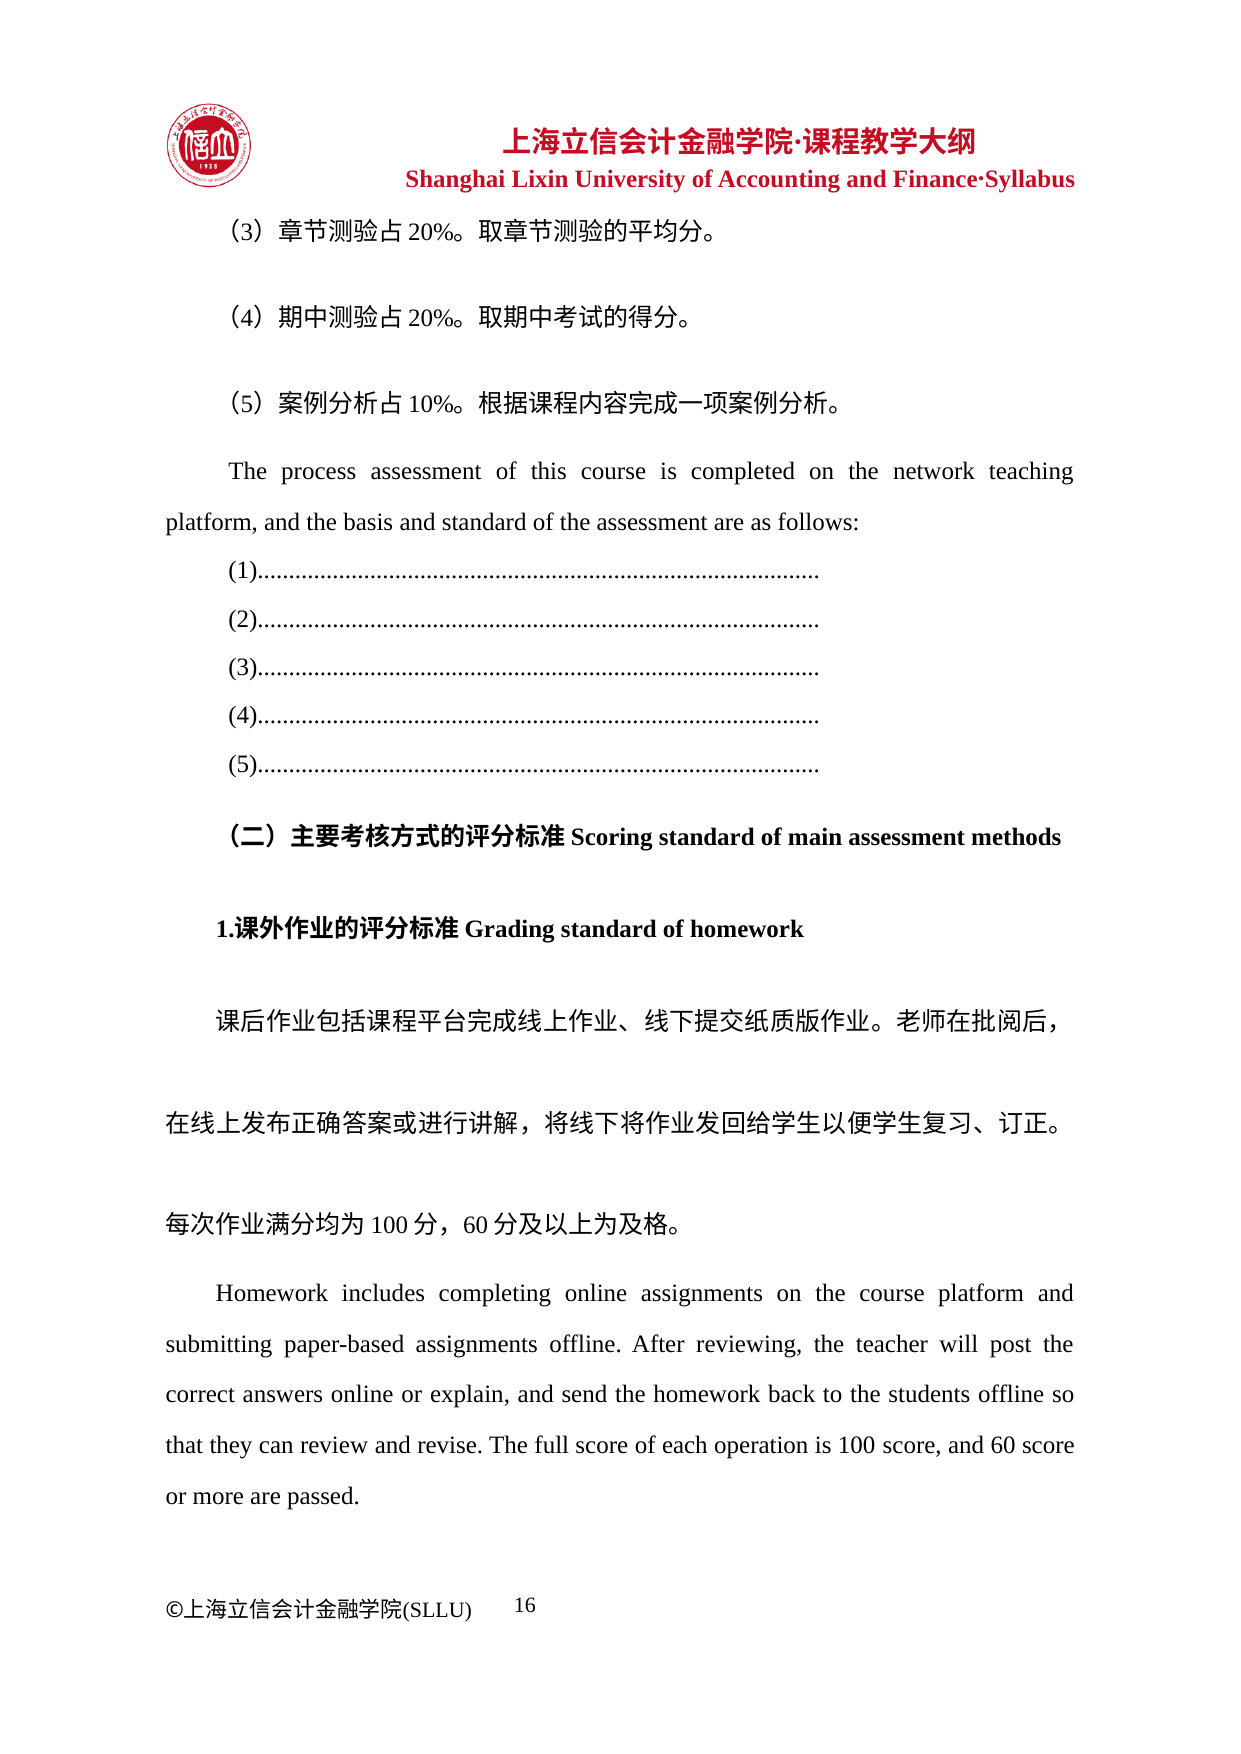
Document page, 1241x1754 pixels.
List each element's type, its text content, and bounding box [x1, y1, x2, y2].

text (1).......................................................................................... [165, 553, 1075, 587]
text (2).......................................................................................... [165, 601, 1075, 635]
text 课后作业包括课程平台完成线上作业、线下提交纸质版作业。老师在批阅后，在线上发布正确答案或进行讲解，将线下将作业发回给学生以便学生复习、订正。每次作业满分均为100分，60分及以上为及格。 [165, 985, 1075, 1257]
text (5).......................................................................................... [165, 746, 1075, 780]
text (4).......................................................................................... [165, 698, 1075, 732]
text Homework includes completing online assignments on the course platform and submitting paper-based assignments offline. After reviewing, the teacher will post the correct answers online or explain, and send the homework back to the students offline so that they can review and revise. The full score of each operation is 100 score, and 60 score or more are passed. [165, 1275, 1075, 1513]
text The process assessment of this course is completed on the network teaching platform, and the basis and standard of the assessment are as follows: [165, 453, 1075, 538]
subtitle 1.课外作业的评分标准Grading standard of homework [165, 893, 1075, 961]
text （5）案例分析占10%。根据课程内容完成一项案例分析。 [165, 367, 1075, 435]
subtitle （二）主要考核方式的评分标准Scoring standard of main assessment methods [165, 801, 1075, 869]
text （4）期中测验占20%。取期中考试的得分。 [165, 281, 1075, 349]
picture [165, 101, 252, 188]
text （3）章节测验占20%。取章节测验的平均分。 [165, 195, 1075, 263]
text (3).......................................................................................... [165, 649, 1075, 683]
